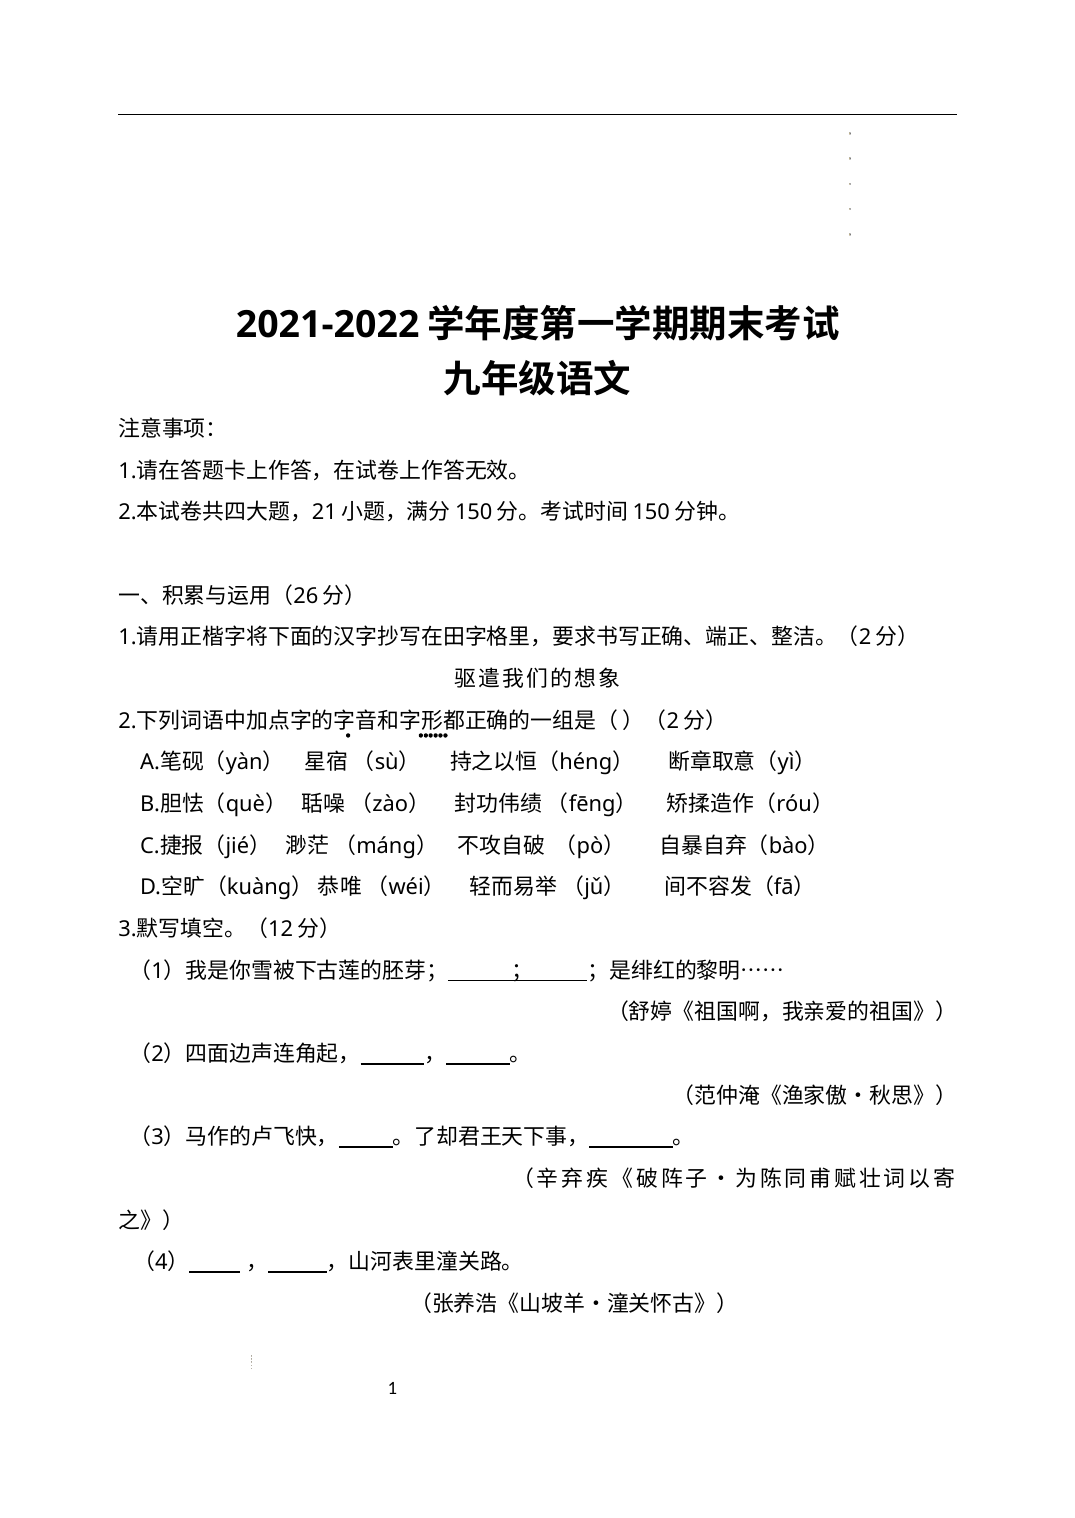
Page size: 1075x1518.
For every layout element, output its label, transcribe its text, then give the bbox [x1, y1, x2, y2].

text 3.默写填空。（12分） [118, 903, 957, 945]
text 一、积累与运用（26分） [118, 570, 957, 611]
text （范仲淹《渔家傲•秋思》） [129, 1070, 957, 1111]
text （2）四面边声连角起， ， 。 [129, 1028, 957, 1070]
list （张养浩《山坡羊•潼关怀古》） [0, 1278, 957, 1320]
text （辛弃疾《破阵子•为陈同甫赋壮词以寄之》） [118, 1153, 957, 1236]
text 注意事项： [118, 403, 957, 445]
text （舒婷《祖国啊，我亲爱的祖国》） [118, 986, 957, 1028]
list ， ，山河表里潼关路。 [133, 1236, 957, 1278]
text 2021-2022学年度第一学期期末考试 [118, 294, 957, 349]
text 驱遣我们的想象 [118, 653, 957, 695]
text A.笔砚（yàn） 星宿 （sù） 持之以恒（héng） 断章取意（yì） [118, 736, 957, 778]
text 2.本试卷共四大题，21小题，满分150分。考试时间150分钟。 [118, 486, 957, 528]
text 1.请用正楷字将下面的汉字抄写在田字格里，要求书写正确、端正、整洁。（2分） [118, 611, 957, 653]
text D.空旷（kuàng） 恭唯 （wéi） 轻而易举 （jǔ） 间不容发（fā） [118, 861, 957, 903]
text （1）我是你雪被下古莲的胚芽； ； ；是绯红的黎明…… [118, 945, 957, 986]
text （3）马作的卢飞快， 。了却君王天下事， 。 [129, 1111, 957, 1153]
text C.捷报（jié） 渺茫 （máng） 不攻自破 （pò） 自暴自弃（bào） [118, 820, 957, 861]
text 2.下列词语中加点字的字音和字形都正确的一组是（ ）（2分） [118, 695, 957, 736]
text 1.请在答题卡上作答，在试卷上作答无效。 [118, 445, 957, 486]
text 九年级语文 [118, 349, 957, 403]
text B.胆怯（què） 聒噪 （zào） 封功伟绩 （fēng） 矫揉造作（róu） [118, 778, 957, 820]
